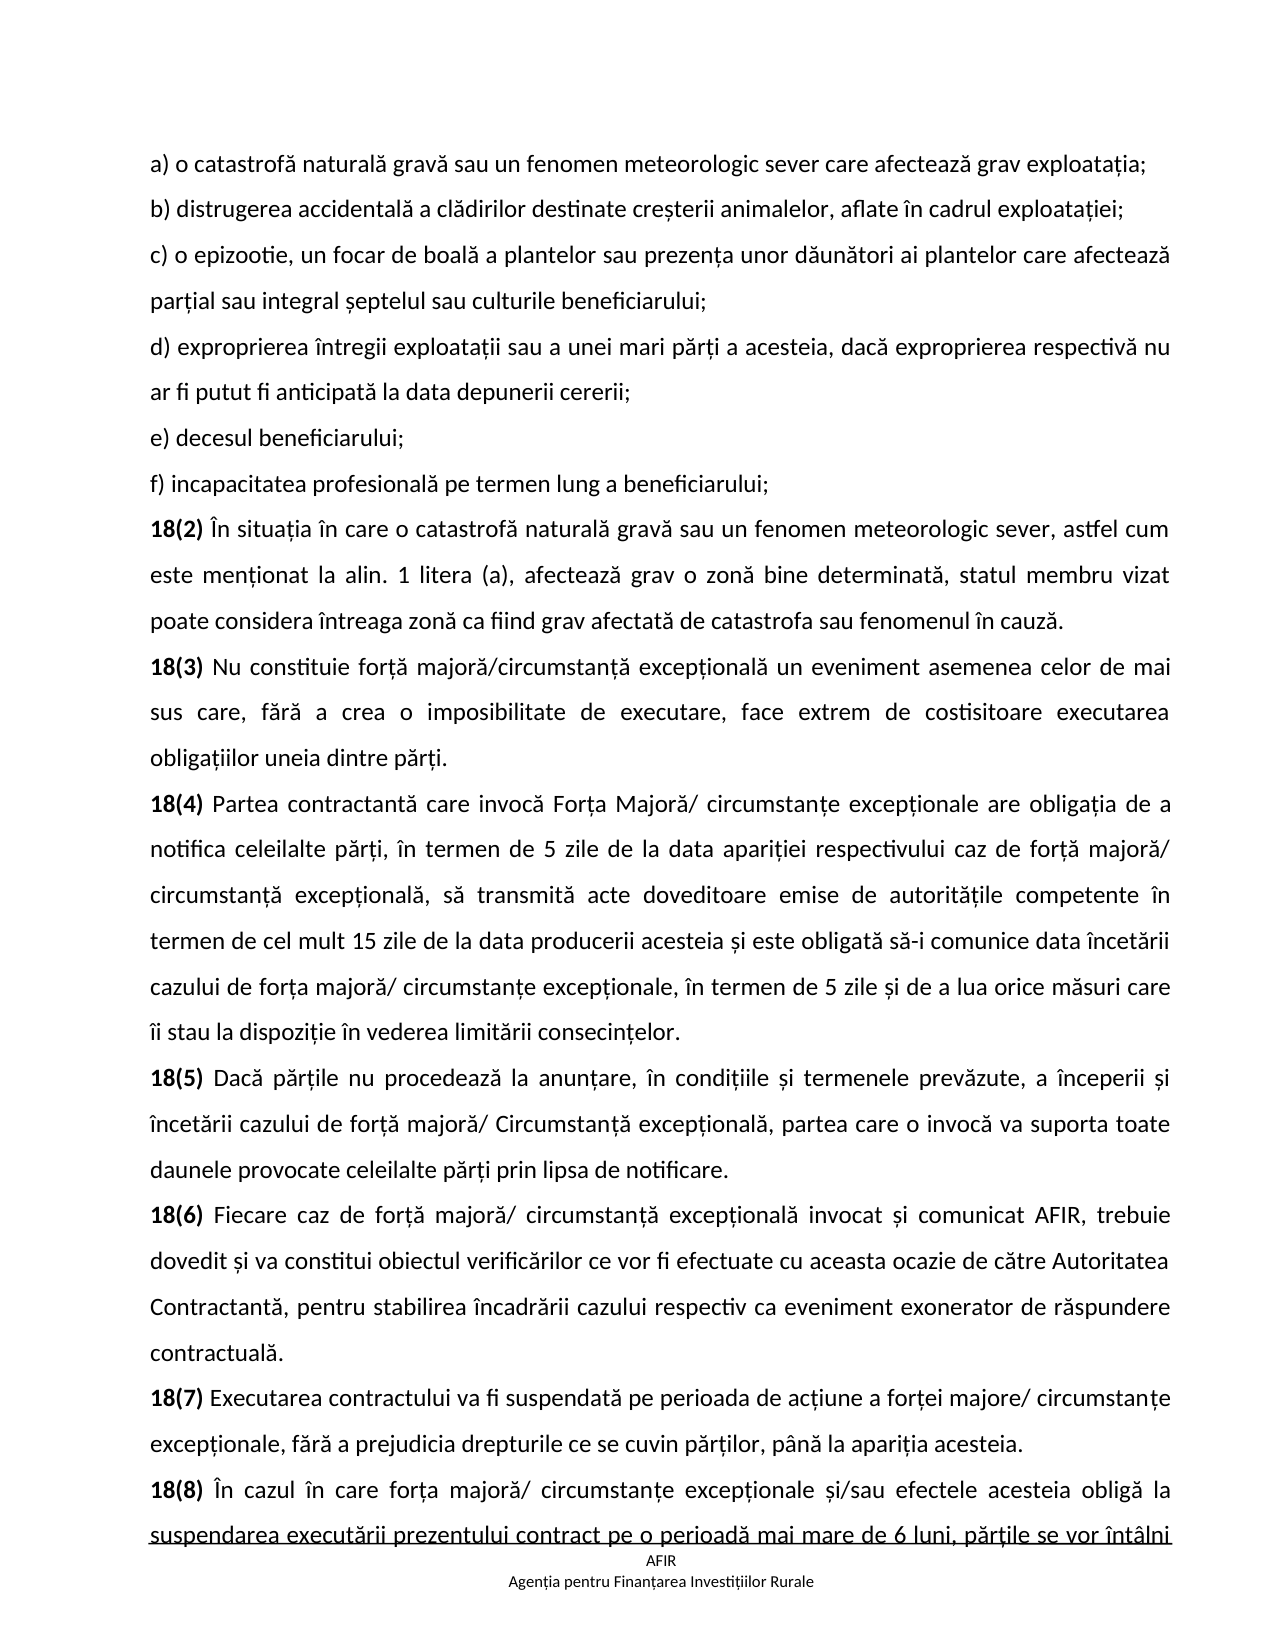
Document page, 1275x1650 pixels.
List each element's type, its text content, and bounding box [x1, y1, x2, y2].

text b) distrugerea accidentală a clădirilor destinate creşterii animalelor, aflate în cadrul exploataţiei; [150, 193, 1172, 224]
text 18(7) Executarea contractului va fi suspendată pe perioada de acţiune a forţei majore/ circumstanțe excepționale, fără a prejudicia drepturile ce se cuvin părţilor, până la apariţia acesteia. [150, 1382, 1172, 1459]
text 18(2) În situaţia în care o catastrofă naturală gravă sau un fenomen meteorologic sever, astfel cum este menţionat la alin. 1 litera (a), afectează grav o zonă bine determinată, statul membru vizat poate considera întreaga zonă ca fiind grav afectată de catastrofa sau fenomenul în cauză. [150, 513, 1172, 636]
text e) decesul beneficiarului; [150, 422, 1172, 453]
text f) incapacitatea profesională pe termen lung a beneficiarului; [150, 468, 1172, 498]
text 18(5) Dacă părţile nu procedează la anunţare, în condiţiile şi termenele prevăzute, a începerii şi încetării cazului de forţă majoră/ Circumstanță excepțională, partea care o invocă va suporta toate daunele provocate celeilalte părţi prin lipsa de notificare. [150, 1062, 1172, 1184]
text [150, 1474, 1172, 1550]
text a) o catastrofă naturală gravă sau un fenomen meteorologic sever care afectează grav exploataţia; [150, 148, 1172, 178]
text 18(4) Partea contractantă care invocă Forţa Majoră/ circumstanțe excepționale are obligaţia de a notifica celeilalte părţi, în termen de 5 zile de la data apariţiei respectivului caz de forţă majoră/ circumstanță excepțională, să transmită acte doveditoare emise de autorităţile competente în termen de cel mult 15 zile de la data producerii acesteia şi este obligată să-i comunice data încetării cazului de forţa majoră/ circumstanțe excepționale, în termen de 5 zile şi de a lua orice măsuri care îi stau la dispoziţie în vederea limitării consecinţelor. [150, 788, 1172, 1047]
text 18(3) Nu constituie forţă majoră/circumstanță excepțională un eveniment asemenea celor de mai sus care, fără a crea o imposibilitate de executare, face extrem de costisitoare executarea obligaţiilor uneia dintre părţi. [150, 651, 1172, 773]
text 18(6) Fiecare caz de forţă majoră/ circumstanță excepțională invocat şi comunicat AFIR, trebuie dovedit şi va constitui obiectul verificărilor ce vor fi efectuate cu aceasta ocazie de către Autoritatea Contractantă, pentru stabilirea încadrării cazului respectiv ca eveniment exonerator de răspundere contractuală. [150, 1199, 1172, 1367]
text d) exproprierea întregii exploataţii sau a unei mari părţi a acesteia, dacă exproprierea respectivă nu ar fi putut fi anticipată la data depunerii cererii; [150, 331, 1172, 407]
text c) o epizootie, un focar de boală a plantelor sau prezenţa unor dăunători ai plantelor care afectează parţial sau integral şeptelul sau culturile beneficiarului; [150, 239, 1172, 315]
